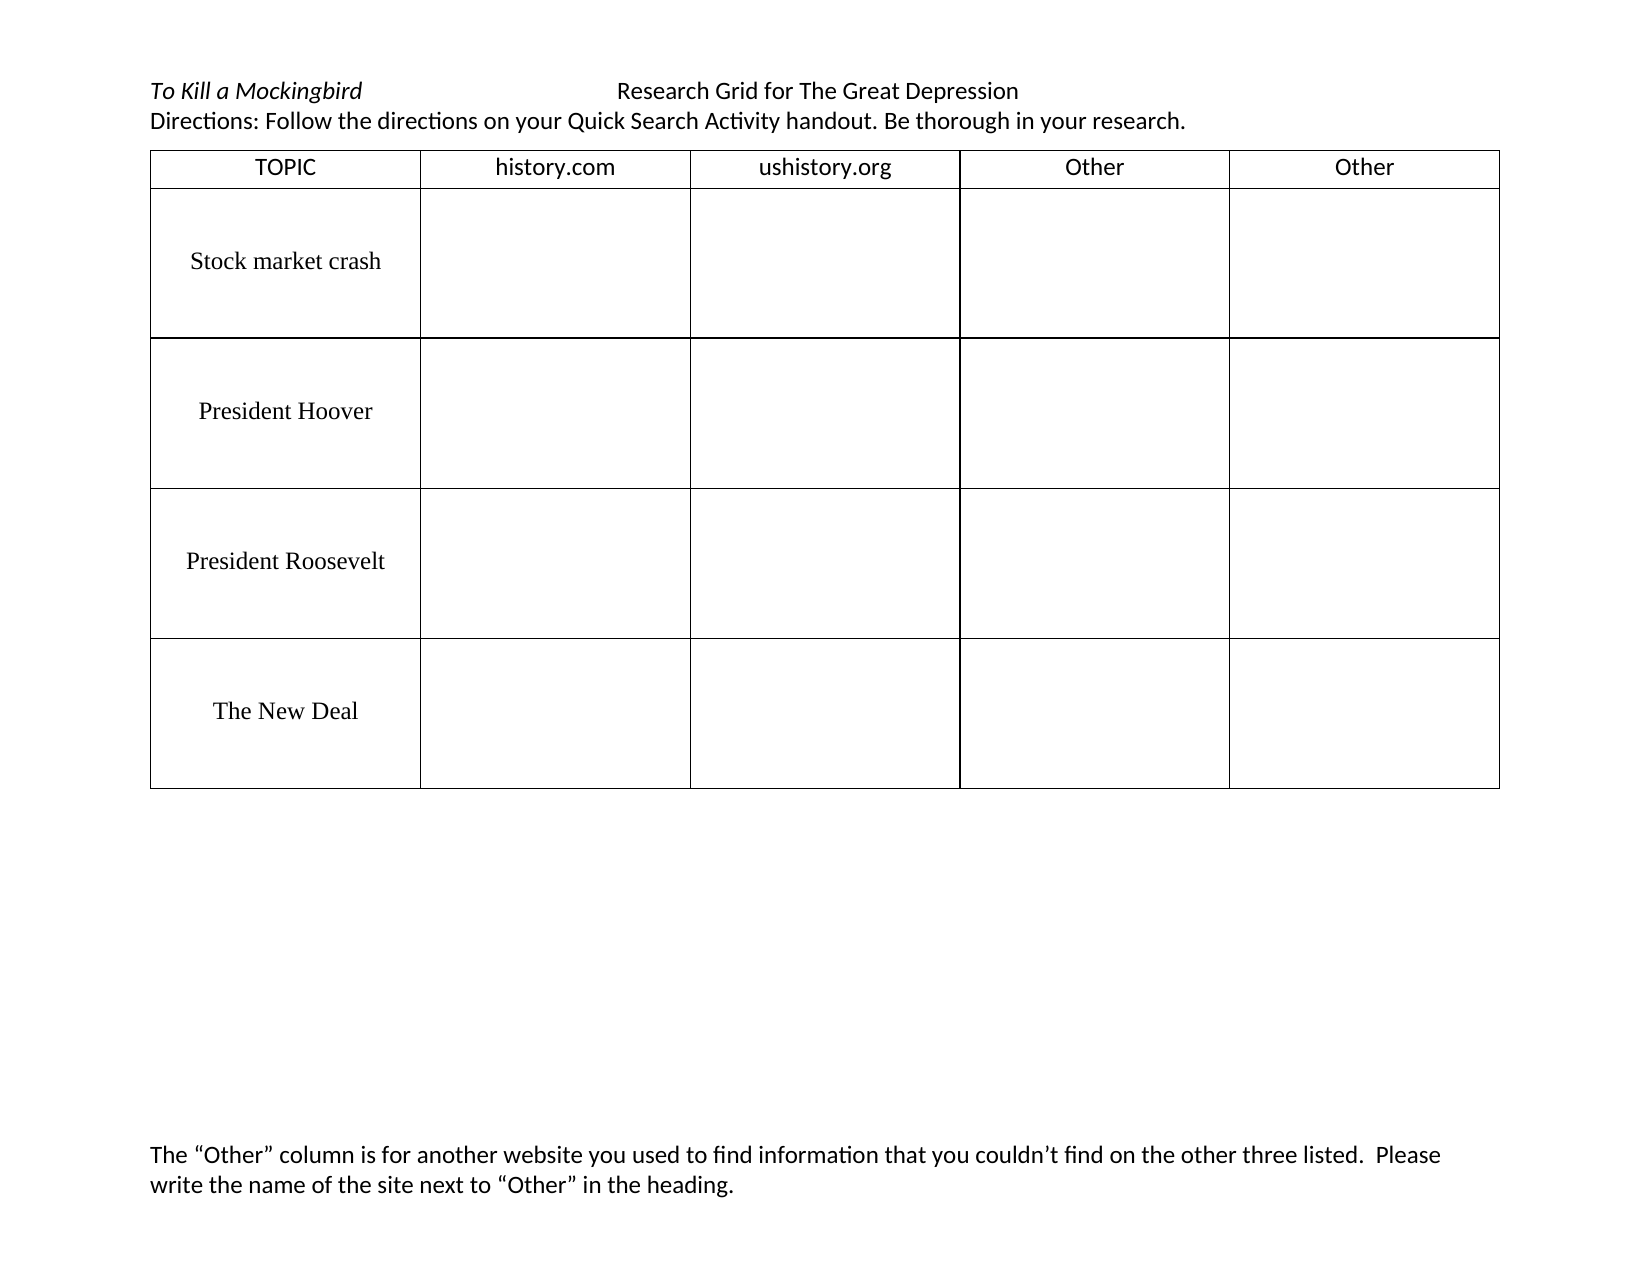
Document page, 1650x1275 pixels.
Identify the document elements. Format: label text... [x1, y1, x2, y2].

table_cell [421, 189, 690, 337]
table_cell President Hoover [151, 339, 420, 487]
table_cell [1230, 489, 1499, 637]
table_cell [961, 189, 1229, 337]
table_cell Other [1230, 151, 1499, 187]
table_cell [1230, 339, 1499, 487]
table_cell [421, 639, 690, 787]
table_cell [1230, 189, 1499, 337]
table_cell [691, 639, 959, 787]
table_cell [961, 489, 1229, 637]
table_cell [691, 489, 959, 637]
table_cell President Roosevelt [151, 489, 420, 637]
table_cell history.com [421, 151, 690, 187]
table_cell TOPIC [151, 151, 420, 187]
table_cell [421, 489, 690, 637]
table_cell [1230, 639, 1499, 787]
table_cell [691, 189, 959, 337]
table_cell The New Deal [151, 639, 420, 787]
table_cell [961, 339, 1229, 487]
table_cell [691, 339, 959, 487]
table_cell ushistory.org [691, 151, 959, 187]
table_cell [421, 339, 690, 487]
table_cell Stock market crash [151, 189, 420, 337]
table_cell [961, 639, 1229, 787]
table_cell Other [961, 151, 1229, 187]
